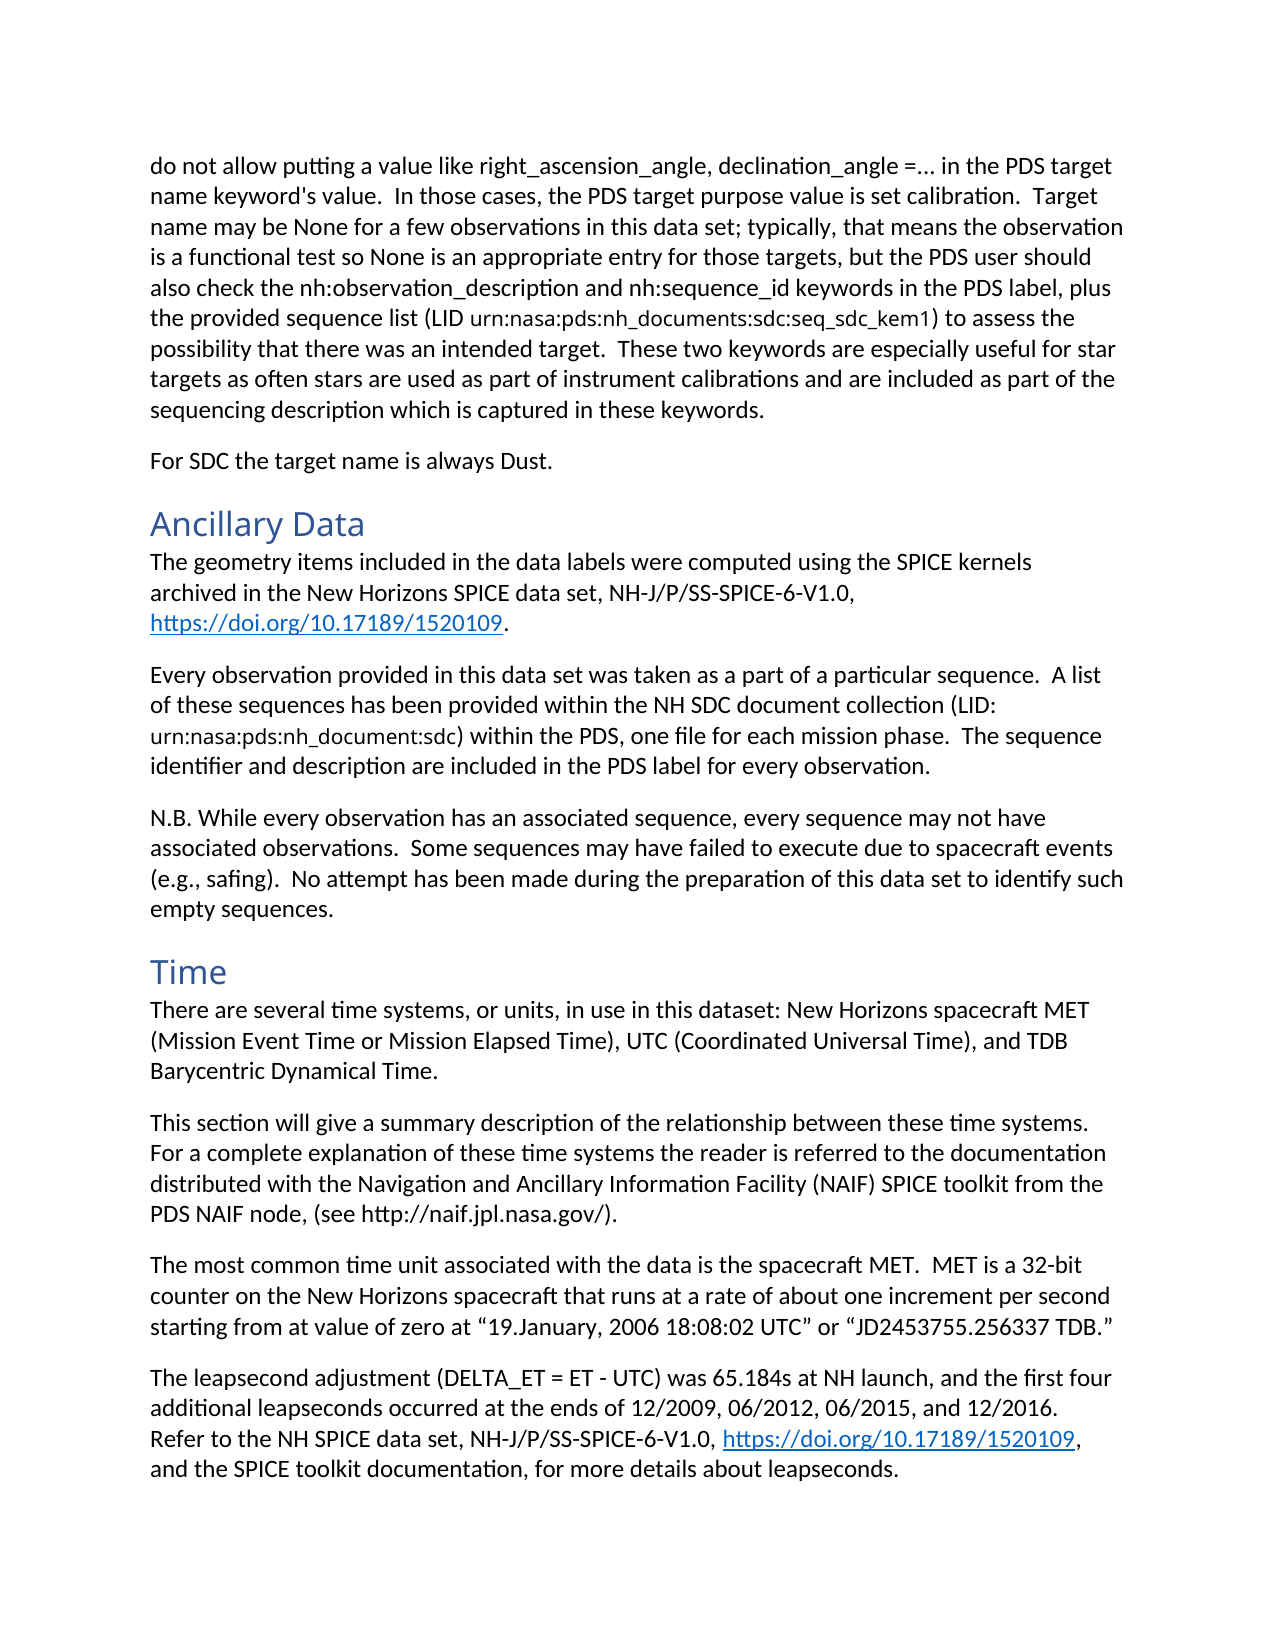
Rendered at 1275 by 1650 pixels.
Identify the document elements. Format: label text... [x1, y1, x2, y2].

text This section will give a summary description of the relationship between these time systems. For a complete explanation of these time systems the reader is referred to the documentation distributed with the Navigation and Ancillary Information Facility (NAIF) SPICE toolkit from the PDS NAIF node, (see http://naif.jpl.nasa.gov/). [150, 1107, 1125, 1229]
text There are several time systems, or units, in use in this dataset: New Horizons spacecraft MET (Mission Event Time or Mission Elapsed Time), UTC (Coordinated Universal Time), and TDB Barycentric Dynamical Time. [150, 994, 1125, 1086]
subtitle Time [150, 949, 1125, 994]
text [150, 150, 1125, 425]
text N.B. While every observation has an associated sequence, every sequence may not have associated observations. Some sequences may have failed to execute due to spacecraft events (e.g., safing). No attempt has been made during the preparation of this data set to identify such empty sequences. [150, 802, 1125, 924]
text The geometry items included in the data labels were computed using the SPICE kernels archived in the New Horizons SPICE data set, NH-J/P/SS-SPICE-6-V1.0, https://doi.org/10.17189/1520109. [150, 546, 1125, 638]
text The most common time unit associated with the data is the spacecraft MET. MET is a 32-bit counter on the New Horizons spacecraft that runs at a rate of about one increment per second starting from at value of zero at “19.January, 2006 18:08:02 UTC” or “JD2453755.256337 TDB.” [150, 1249, 1125, 1341]
text Every observation provided in this data set was taken as a part of a particular sequence. A list of these sequences has been provided within the NH SDC document collection (LID: urn:nasa:pds:nh_document:sdc) within the PDS, one file for each mission phase. The sequence identifier and description are included in the PDS label for every observation. [150, 659, 1125, 781]
subtitle Ancillary Data [150, 501, 1125, 546]
text For SDC the target name is always Dust. [150, 446, 1125, 476]
text The leapsecond adjustment (DELTA_ET = ET - UTC) was 65.184s at NH launch, and the first four additional leapseconds occurred at the ends of 12/2009, 06/2012, 06/2015, and 12/2016. Refer to the NH SPICE data set, NH-J/P/SS-SPICE-6-V1.0, https://doi.org/10.17189/1520109, and the SPICE toolkit documentation, for more details about leapseconds. [150, 1362, 1125, 1484]
